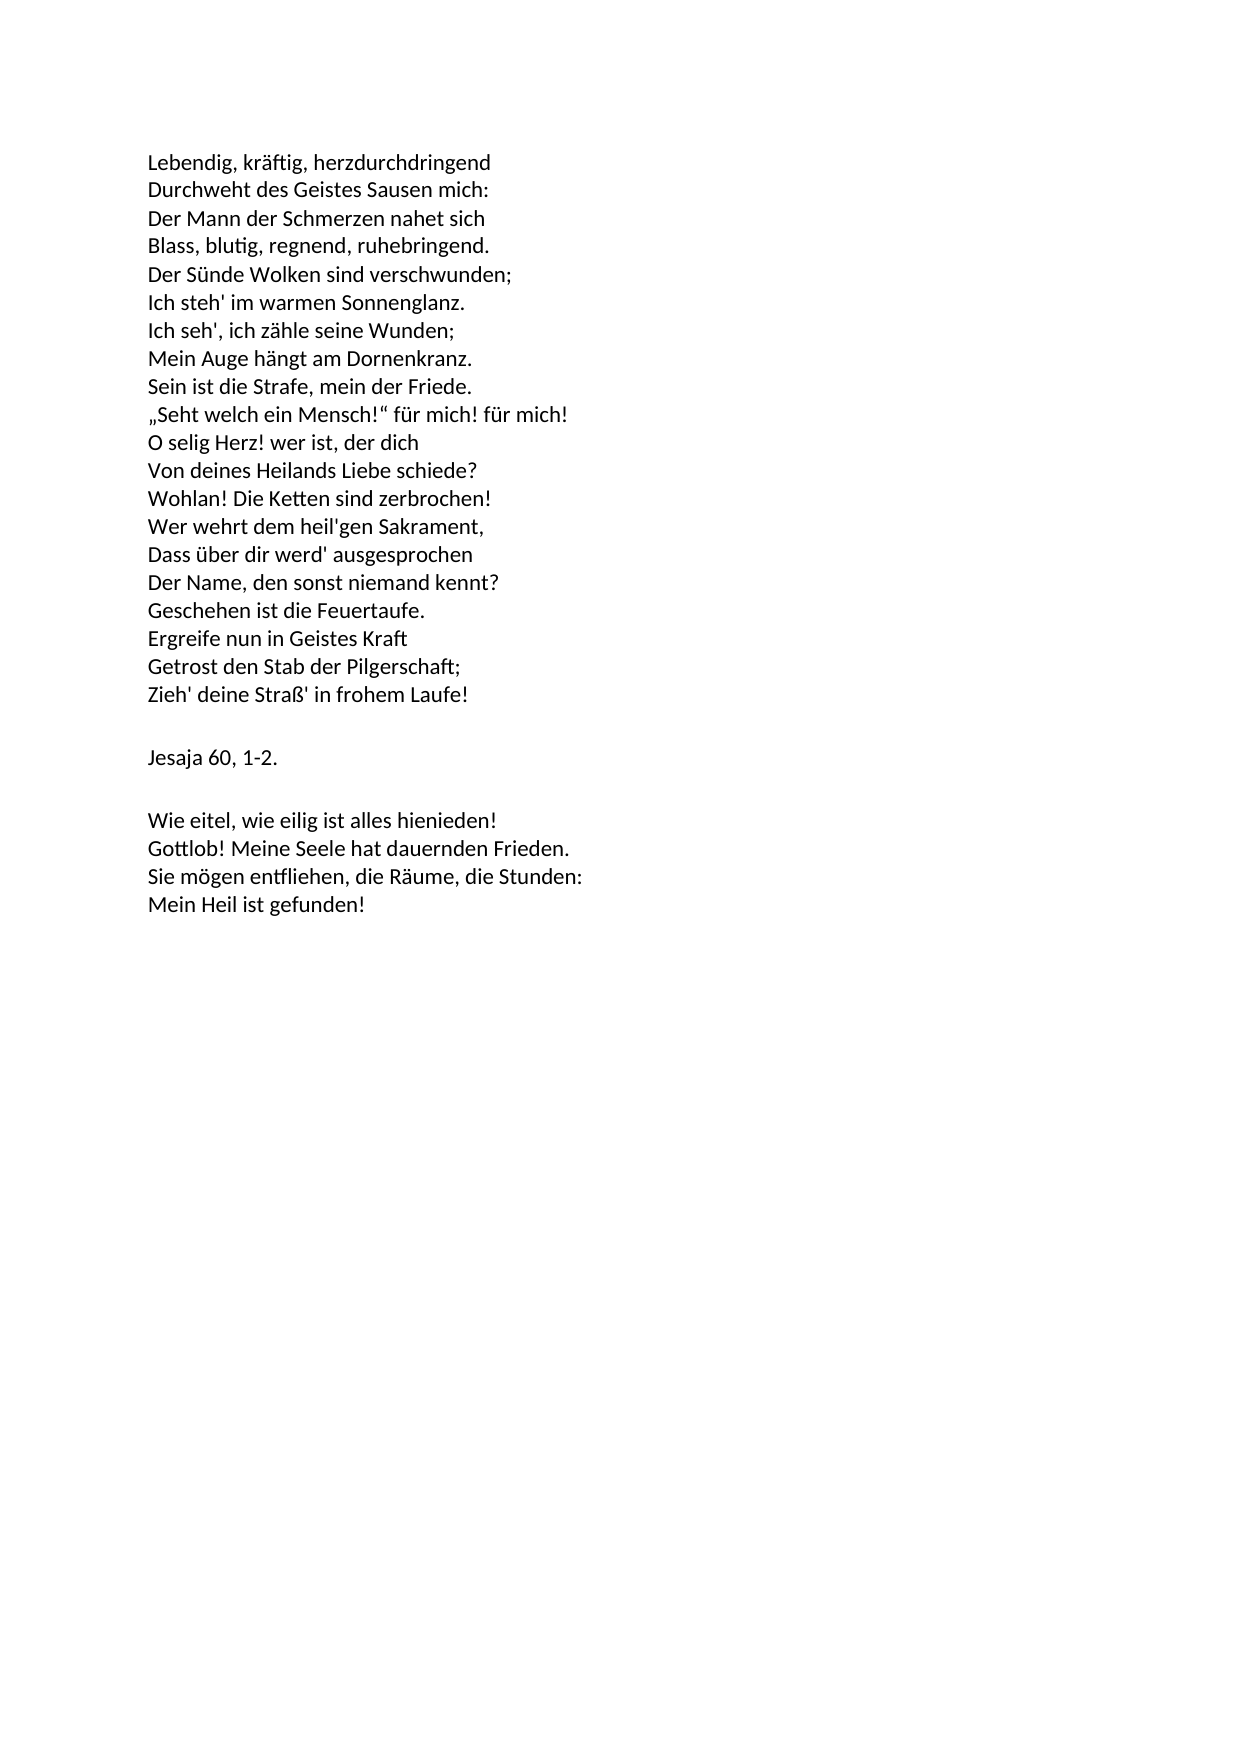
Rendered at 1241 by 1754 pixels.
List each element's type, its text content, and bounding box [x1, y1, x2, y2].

text Jesaja 60, 1-2. [148, 743, 1093, 771]
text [148, 148, 1093, 708]
text Wie eitel, wie eilig ist alles hienieden! Gottlob! Meine Seele hat dauernden Frieden. Sie mögen entfliehen, die Räume, die Stunden: Mein Heil ist gefunden! [148, 806, 1093, 918]
